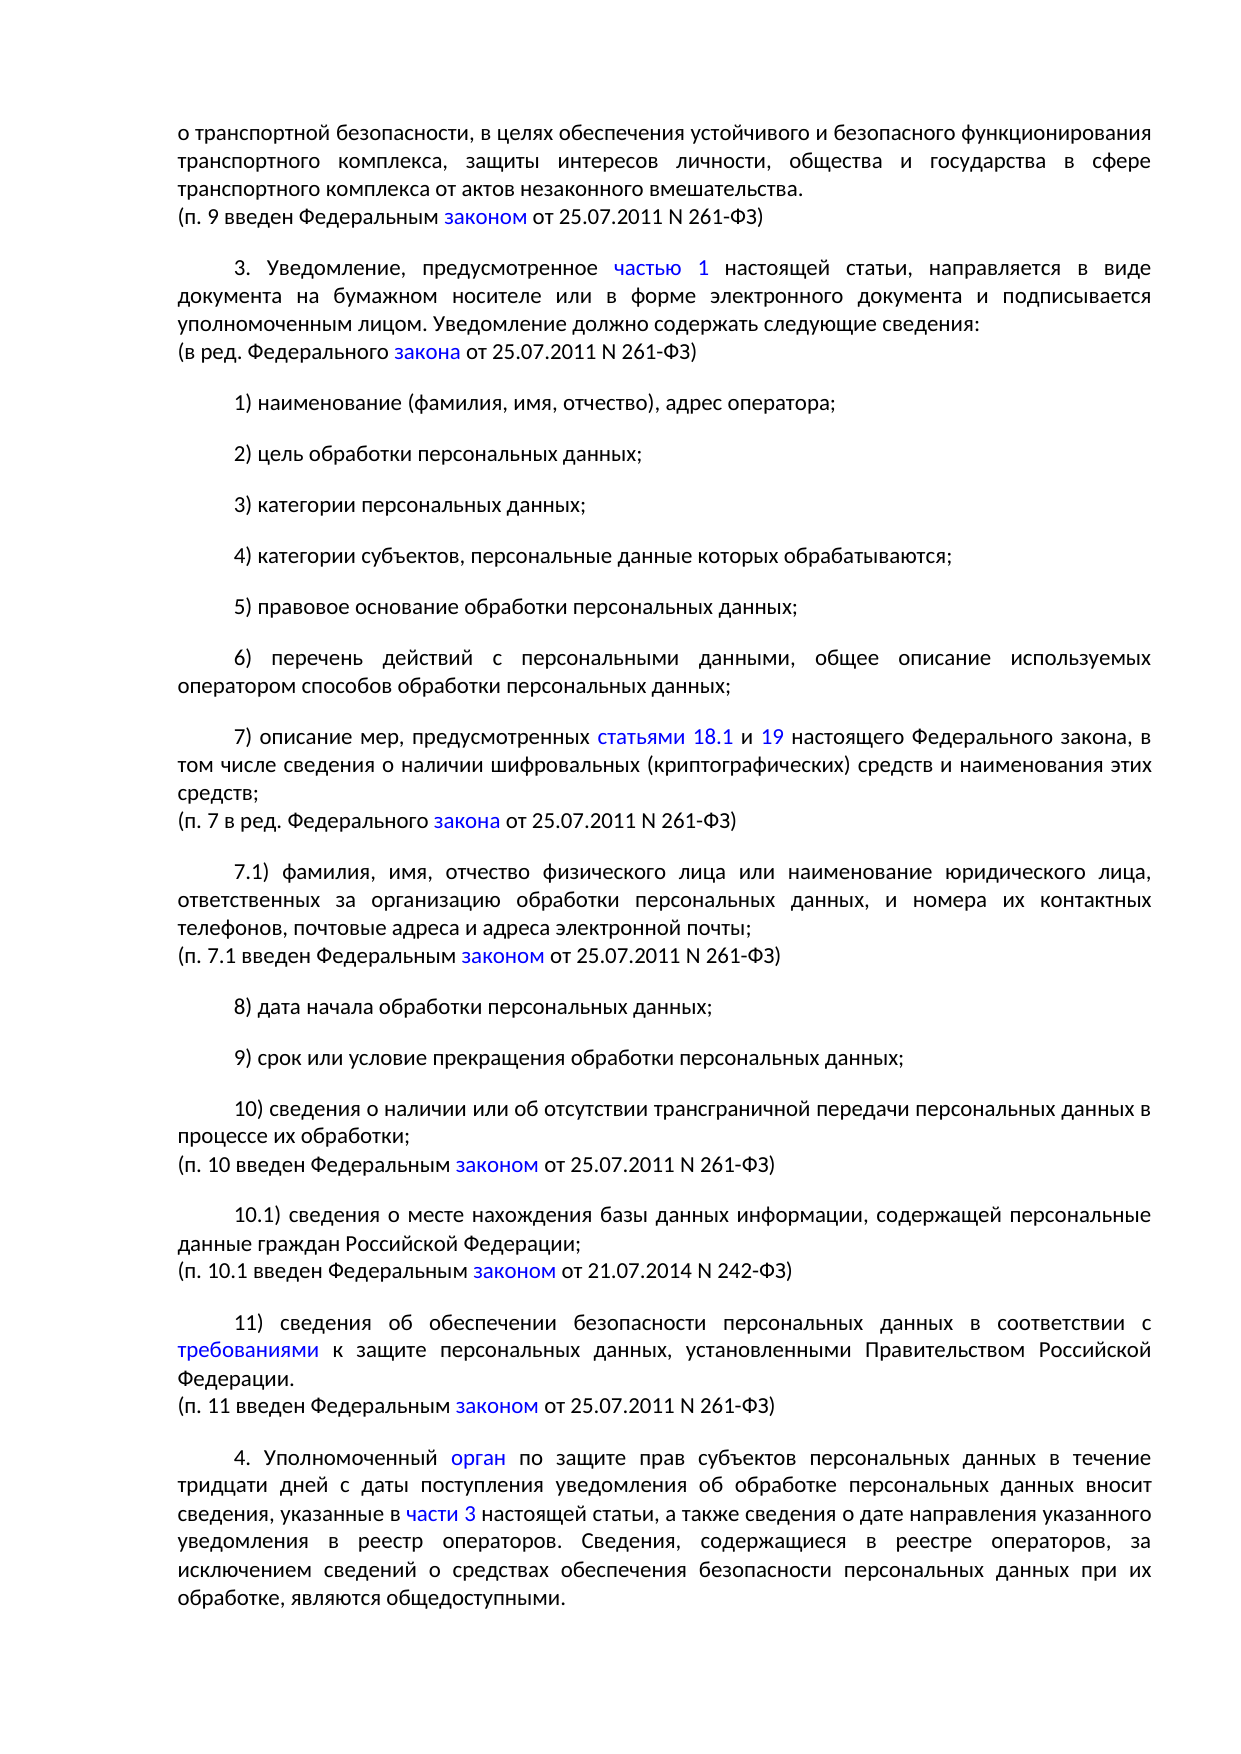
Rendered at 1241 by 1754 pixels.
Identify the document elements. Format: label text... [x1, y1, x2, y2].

text (п. 10.1 введен Федеральным законом от 21.07.2014 N 242-ФЗ) [177, 1257, 1152, 1285]
text 8) дата начала обработки персональных данных; [177, 992, 1152, 1020]
text 5) правовое основание обработки персональных данных; [177, 592, 1152, 620]
text (п. 11 введен Федеральным законом от 25.07.2011 N 261-ФЗ) [177, 1392, 1152, 1420]
text 3) категории персональных данных; [177, 490, 1152, 518]
text 3. Уведомление, предусмотренное частью 1 настоящей статьи, направляется в виде документа на бумажном носителе или в форме электронного документа и подписывается уполномоченным лицом. Уведомление должно содержать следующие сведения: [177, 253, 1152, 337]
text (п. 9 введен Федеральным законом от 25.07.2011 N 261-ФЗ) [177, 202, 1152, 230]
text 6) перечень действий с персональными данными, общее описание используемых оператором способов обработки персональных данных; [177, 643, 1152, 699]
text 9) срок или условие прекращения обработки персональных данных; [177, 1043, 1152, 1071]
text 10) сведения о наличии или об отсутствии трансграничной передачи персональных данных в процессе их обработки; [177, 1094, 1152, 1150]
text 1) наименование (фамилия, имя, отчество), адрес оператора; [177, 388, 1152, 416]
text (п. 10 введен Федеральным законом от 25.07.2011 N 261-ФЗ) [177, 1150, 1152, 1178]
text 4. Уполномоченный орган по защите прав субъектов персональных данных в течение тридцати дней с даты поступления уведомления об обработке персональных данных вносит сведения, указанные в части 3 настоящей статьи, а также сведения о дате направления указанного уведомления в реестр операторов. Сведения, содержащиеся в реестре операторов, за исключением сведений о средствах обеспечения безопасности персональных данных при их обработке, являются общедоступными. [177, 1443, 1152, 1611]
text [177, 118, 1152, 202]
text 2) цель обработки персональных данных; [177, 439, 1152, 467]
text 7.1) фамилия, имя, отчество физического лица или наименование юридического лица, ответственных за организацию обработки персональных данных, и номера их контактных телефонов, почтовые адреса и адреса электронной почты; [177, 857, 1152, 941]
text (п. 7.1 введен Федеральным законом от 25.07.2011 N 261-ФЗ) [177, 941, 1152, 969]
text 11) сведения об обеспечении безопасности персональных данных в соответствии с требованиями к защите персональных данных, установленными Правительством Российской Федерации. [177, 1308, 1152, 1392]
text (п. 7 в ред. Федерального закона от 25.07.2011 N 261-ФЗ) [177, 806, 1152, 834]
text 7) описание мер, предусмотренных статьями 18.1 и 19 настоящего Федерального закона, в том числе сведения о наличии шифровальных (криптографических) средств и наименования этих средств; [177, 722, 1152, 806]
text (в ред. Федерального закона от 25.07.2011 N 261-ФЗ) [177, 337, 1152, 365]
text 4) категории субъектов, персональные данные которых обрабатываются; [177, 541, 1152, 569]
text 10.1) сведения о месте нахождения базы данных информации, содержащей персональные данные граждан Российской Федерации; [177, 1201, 1152, 1257]
